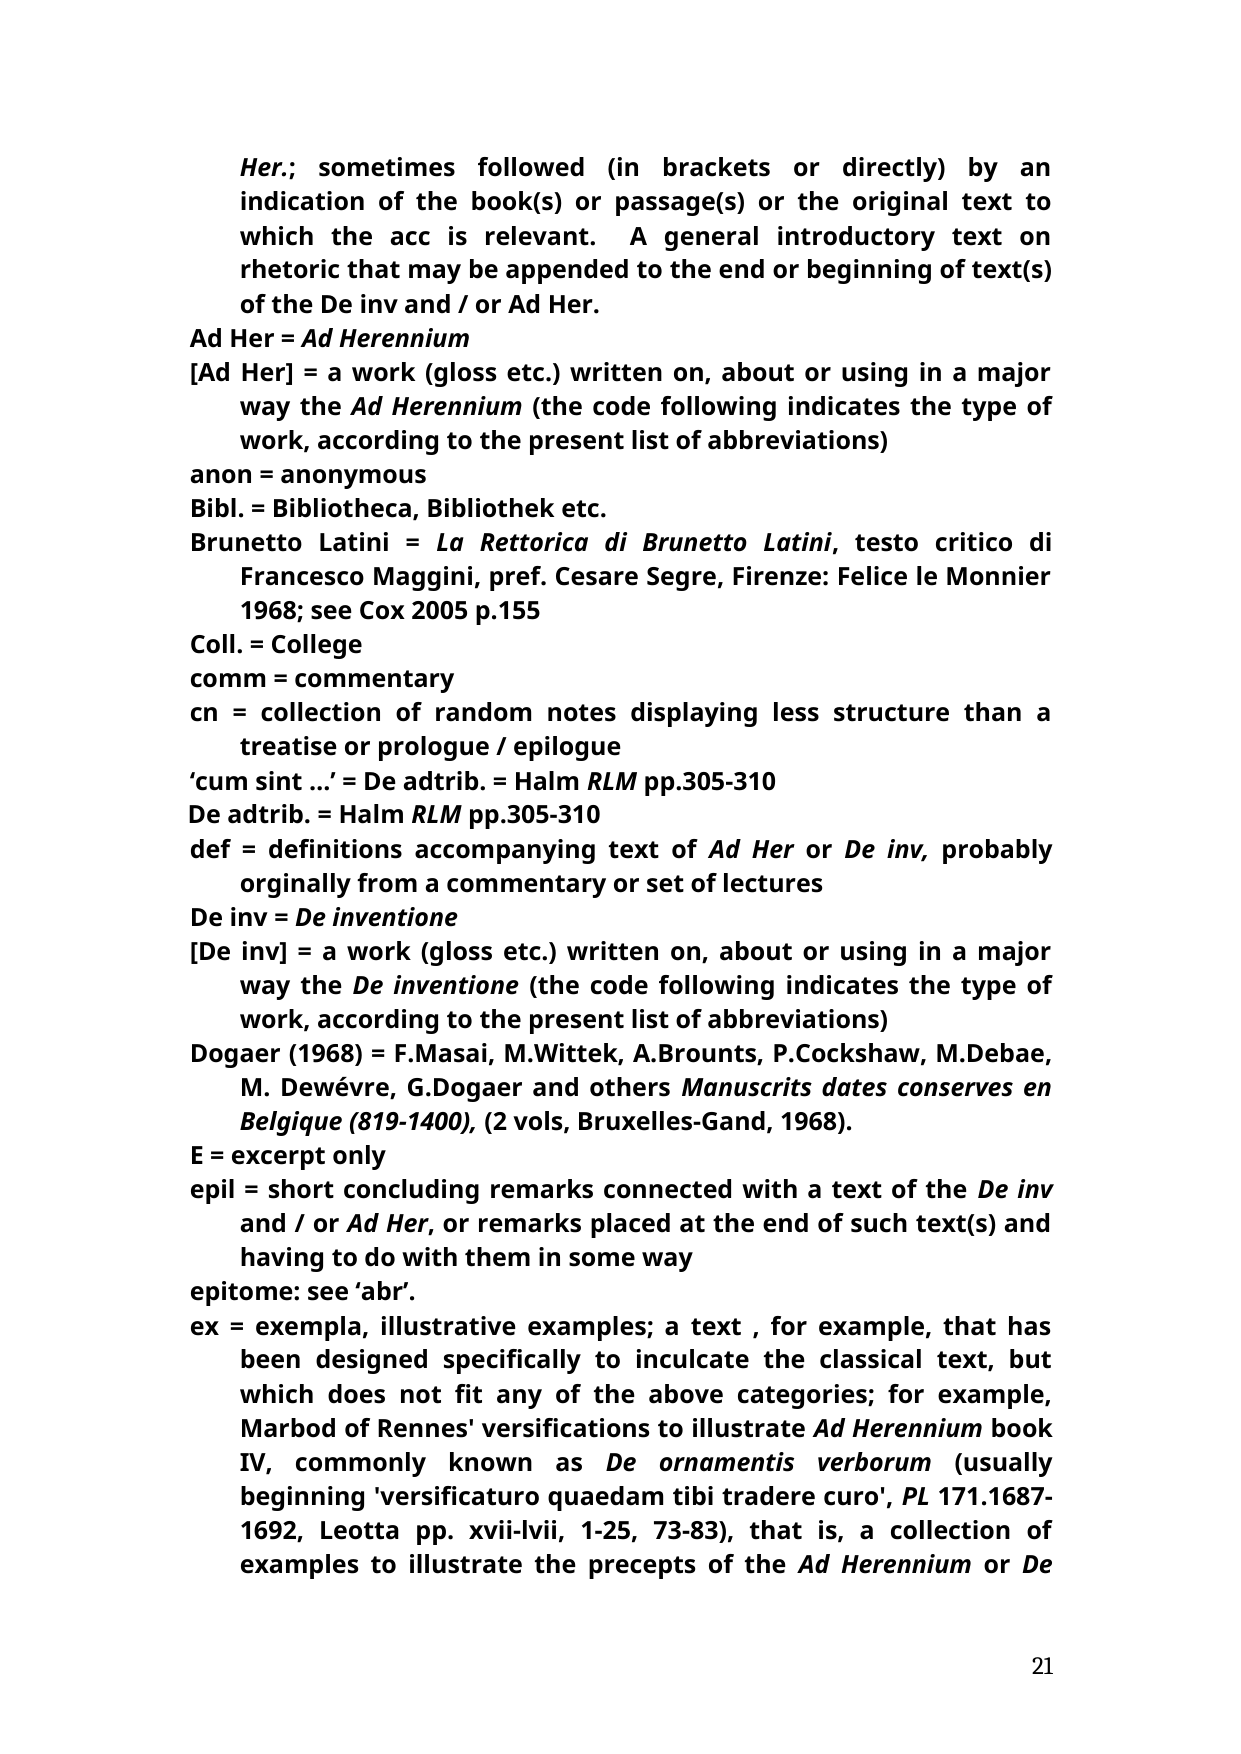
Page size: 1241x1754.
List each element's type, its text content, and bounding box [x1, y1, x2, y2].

text def = definitions accompanying text of Ad Her or De inv, probably orginally from a commentary or set of lectures [189, 831, 1053, 899]
text [Ad Her] = a work (gloss etc.) written on, about or using in a major way the Ad Herennium (the code following indicates the type of work, according to the present list of abbreviations) [189, 354, 1053, 457]
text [189, 1308, 1053, 1581]
text Ad Her = Ad Herennium [189, 320, 1053, 354]
text E = excerpt only [189, 1138, 1053, 1172]
text De adtrib. = Halm RLM pp.305-310 [187, 797, 1053, 831]
text [De inv] = a work (gloss etc.) written on, about or using in a major way the De inventione (the code following indicates the type of work, according to the present list of abbreviations) [189, 933, 1053, 1036]
text Brunetto Latini = La Rettorica di Brunetto Latini, testo critico di Francesco Maggini, pref. Cesare Segre, Firenze: Felice le Monnier 1968; see Cox 2005 p.155 [189, 525, 1053, 627]
text anon = anonymous [189, 457, 1053, 491]
text Dogaer (1968) = F.Masai, M.Wittek, A.Brounts, P.Cockshaw, M.Debae, M. Dewévre, G.Dogaer and others Manuscrits dates conserves en Belgique (819-1400), (2 vols, Bruxelles-Gand, 1968). [189, 1036, 1053, 1138]
text epil = short concluding remarks connected with a text of the De inv and / or Ad Her, or remarks placed at the end of such text(s) and having to do with them in some way [189, 1172, 1053, 1274]
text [189, 150, 1053, 320]
text ‘cum sint …’ = De adtrib. = Halm RLM pp.305-310 [189, 763, 1053, 797]
text cn = collection of random notes displaying less structure than a treatise or prologue / epilogue [189, 695, 1053, 763]
text De inv = De inventione [189, 899, 1053, 933]
text Coll. = College [189, 627, 1053, 661]
text comm = commentary [189, 661, 1053, 695]
text Bibl. = Bibliotheca, Bibliothek etc. [189, 491, 1053, 525]
text epitome: see ‘abr’. [189, 1274, 1053, 1308]
